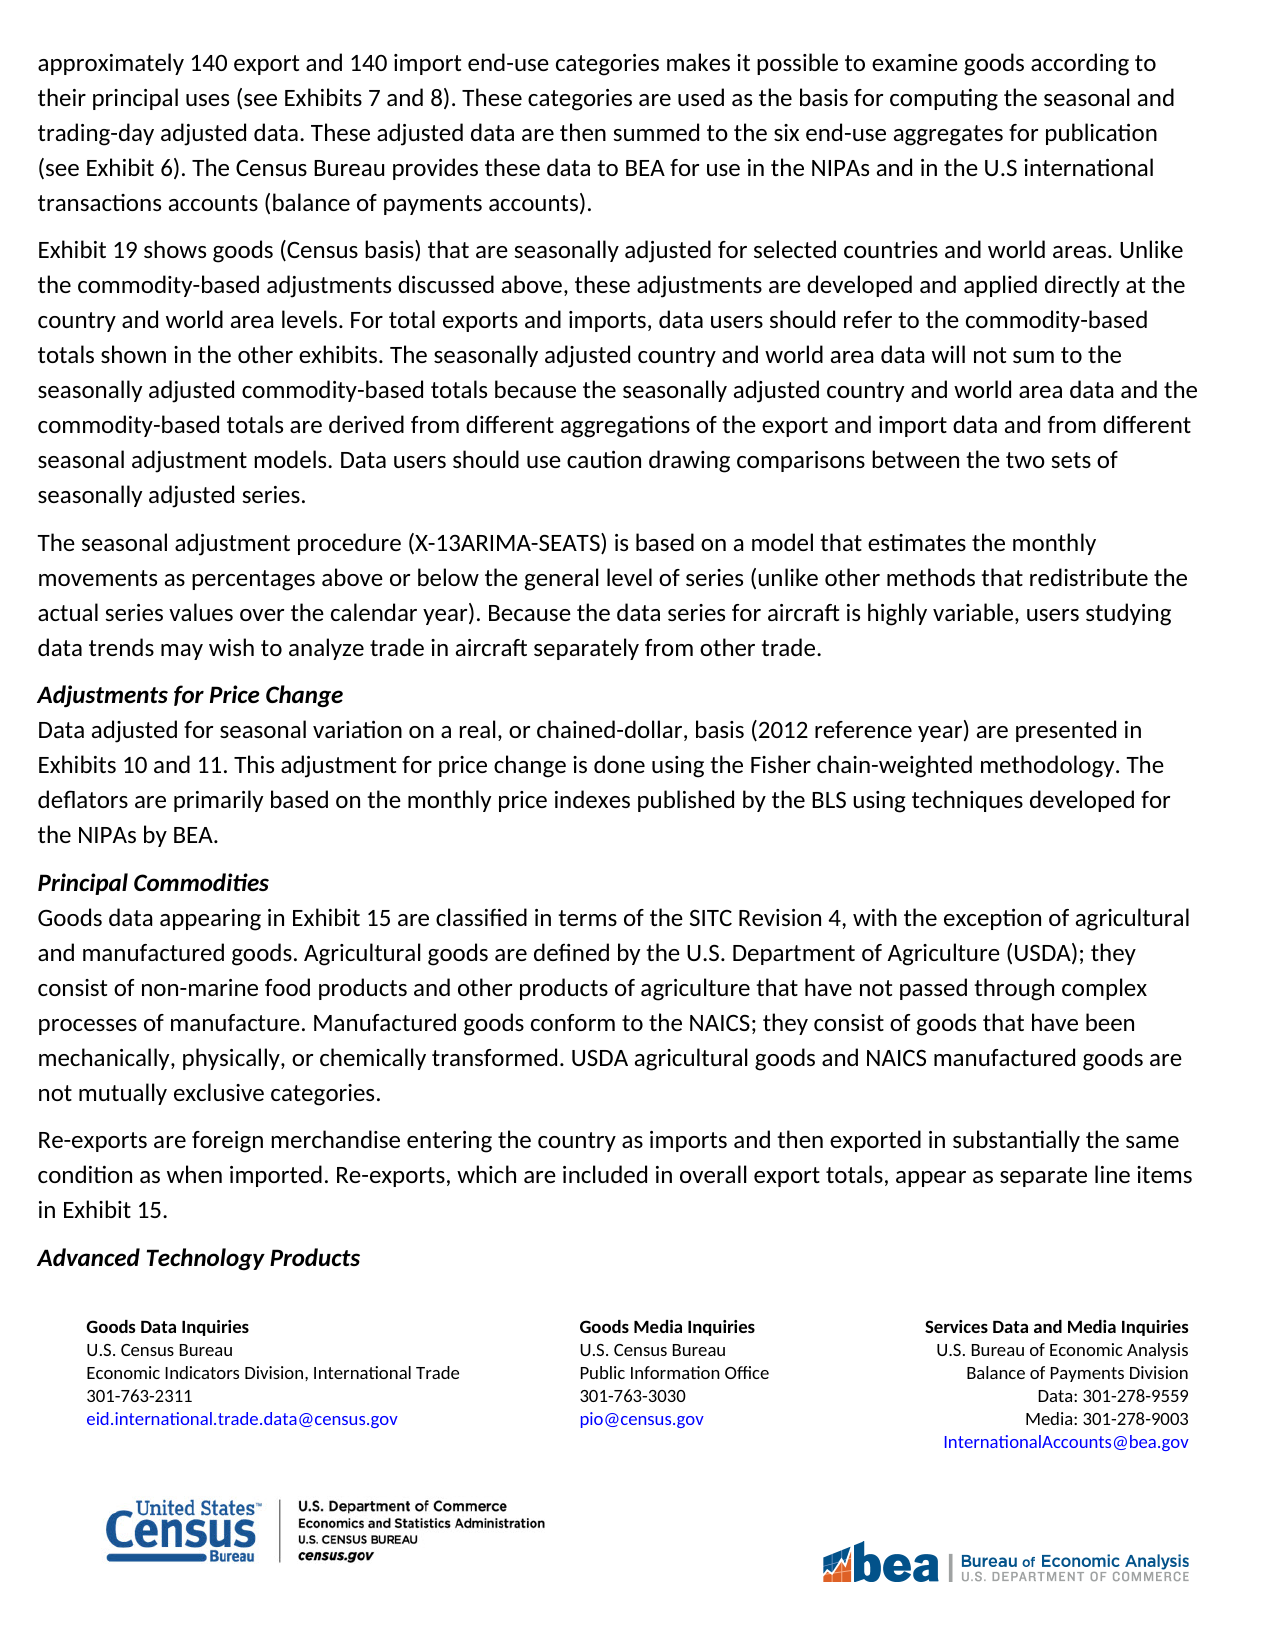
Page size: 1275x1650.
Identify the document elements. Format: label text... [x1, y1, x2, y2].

picture [86, 1480, 564, 1582]
text Re-exports are foreign merchandise entering the country as imports and then exported in substantially the same condition as when imported. Re-exports, which are included in overall export totals, appear as separate line items in Exhibit 15. [37, 1124, 1200, 1225]
text Principal Commodities [37, 867, 1200, 897]
picture [823, 1541, 1189, 1582]
text Exhibit 19 shows goods (Census basis) that are seasonally adjusted for selected countries and world areas. Unlike the commodity-based adjustments discussed above, these adjustments are developed and applied directly at the country and world area levels. For total exports and imports, data users should refer to the commodity-based totals shown in the other exhibits. The seasonally adjusted country and world area data will not sum to the seasonally adjusted commodity-based totals because the seasonally adjusted country and world area data and the commodity-based totals are derived from different aggregations of the export and import data and from different seasonal adjustment models. Data users should use caution drawing comparisons between the two sets of seasonally adjusted series. [37, 234, 1200, 510]
text The seasonal adjustment procedure (X-13ARIMA-SEATS) is based on a model that estimates the monthly movements as percentages above or below the general level of series (unlike other methods that redistribute the actual series values over the calendar year). Because the data series for aircraft is highly variable, users studying data trends may wish to analyze trade in aircraft separately from other trade. [37, 527, 1200, 662]
text Advanced Technology Products [37, 1242, 1200, 1272]
text Adjustments for Price Change [37, 679, 1200, 710]
text Goods data appearing in Exhibit 15 are classified in terms of the SITC Revision 4, with the exception of agricultural and manufactured goods. Agricultural goods are defined by the U.S. Department of Agriculture (USDA); they consist of non-marine food products and other products of agriculture that have not passed through complex processes of manufacture. Manufactured goods conform to the NAICS; they consist of goods that have been mechanically, physically, or chemically transformed. USDA agricultural goods and NAICS manufactured goods are not mutually exclusive categories. [37, 902, 1200, 1107]
text Data adjusted for seasonal variation on a real, or chained-dollar, basis (2012 reference year) are presented in Exhibits 10 and 11. This adjustment for price change is done using the Fisher chain-weighted methodology. The deflators are primarily based on the monthly price indexes published by the BLS using techniques developed for the NIPAs by BEA. [37, 714, 1200, 850]
